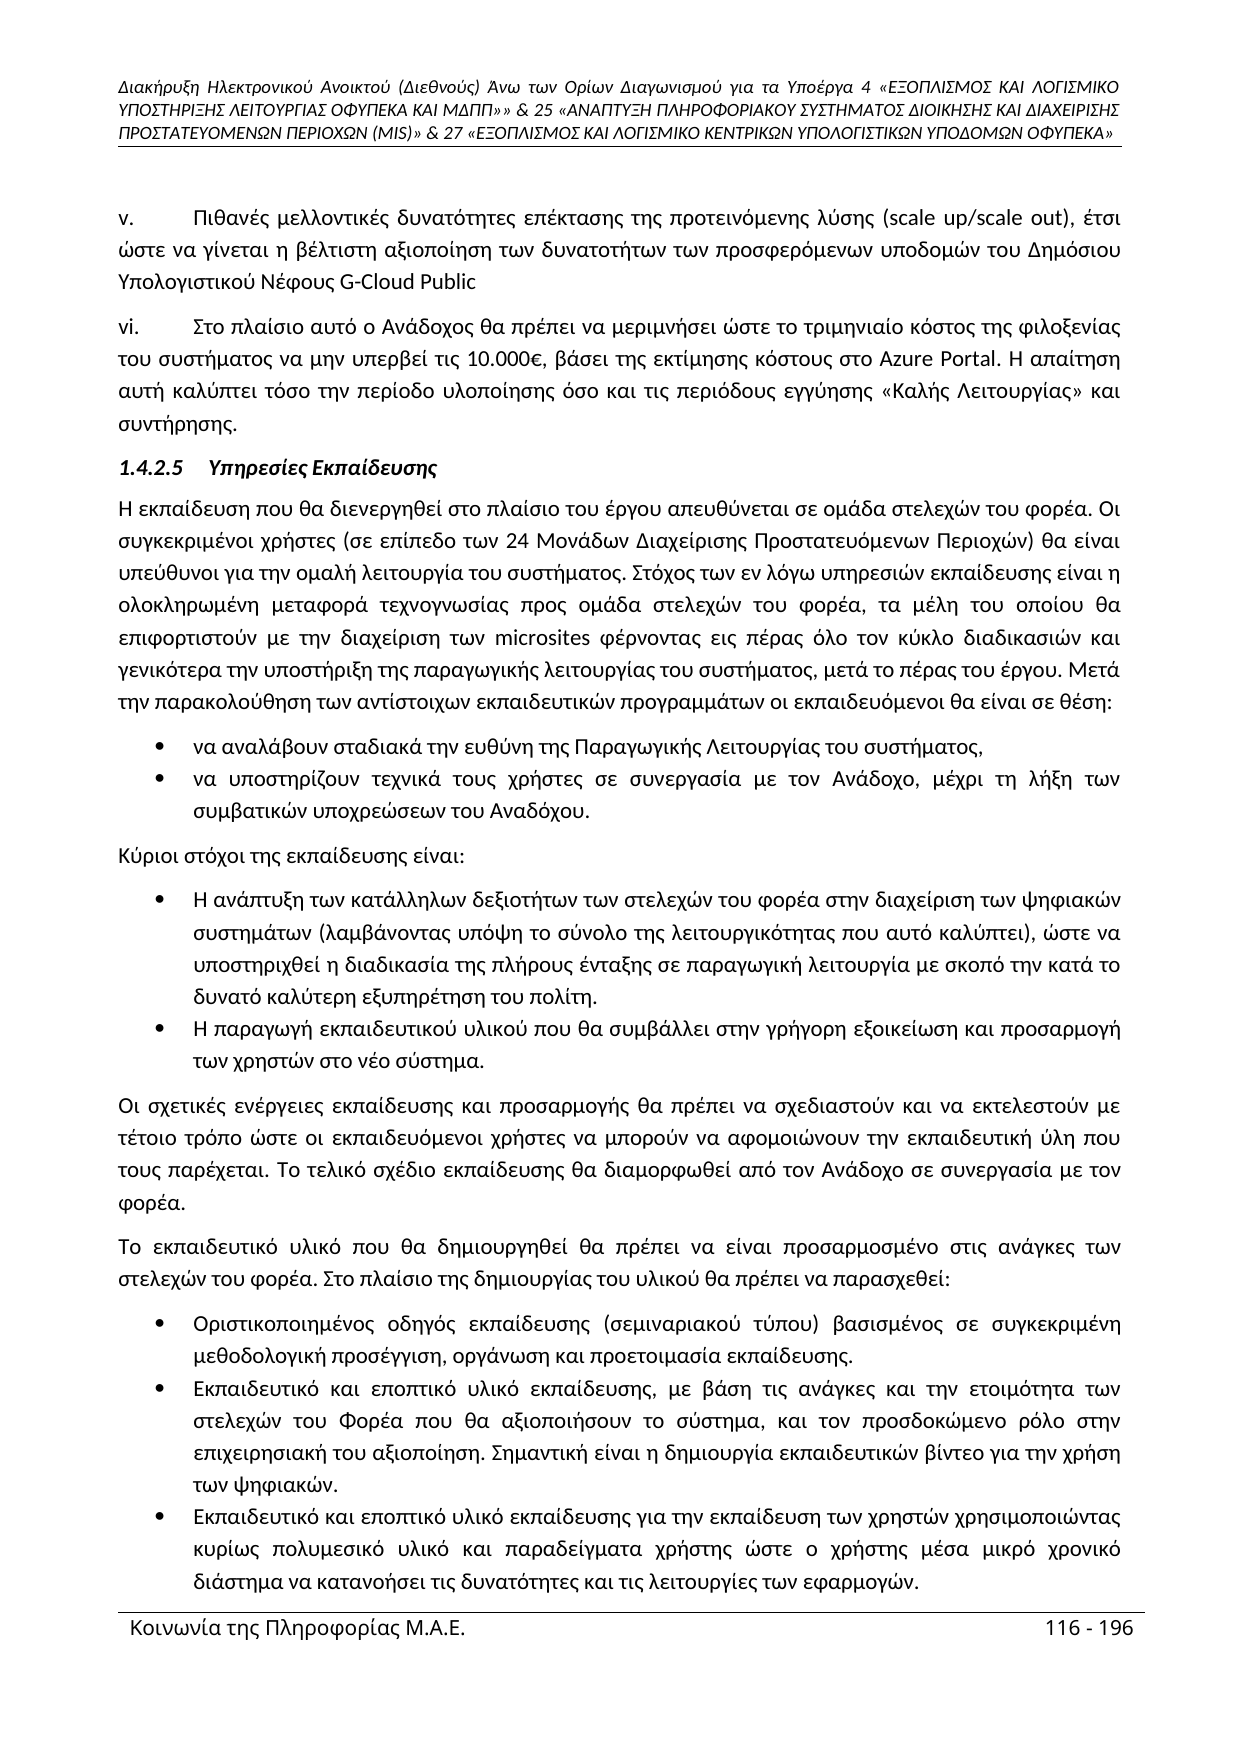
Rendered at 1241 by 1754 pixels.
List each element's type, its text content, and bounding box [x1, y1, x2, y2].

text v. Πιθανές μελλοντικές δυνατότητες επέκτασης της προτεινόμενης λύσης (scale up/scale out), έτσι ώστε να γίνεται η βέλτιστη αξιοποίηση των δυνατοτήτων των προσφερόμενων υποδομών του Δημόσιου Υπολογιστικού Νέφους G-Cloud Public [118, 203, 1122, 296]
list Εκπαιδευτικό και εποπτικό υλικό εκπαίδευσης για την εκπαίδευση των χρηστών χρησιμοποιώντας κυρίως πολυμεσικό υλικό και παραδείγματα χρήστης ώστε ο χρήστης μέσα μικρό χρονικό διάστημα να κατανοήσει τις δυνατότητες και τις λειτουργίες των εφαρμογών. [156, 1502, 1122, 1595]
list να αναλάβουν σταδιακά την ευθύνη της Παραγωγικής Λειτουργίας του συστήματος, [156, 732, 1122, 760]
list Εκπαιδευτικό και εποπτικό υλικό εκπαίδευσης, με βάση τις ανάγκες και την ετοιμότητα των στελεχών του Φορέα που θα αξιοποιήσουν το σύστημα, και τον προσδοκώμενο ρόλο στην επιχειρησιακή του αξιοποίηση. Σημαντική είναι η δημιουργία εκπαιδευτικών βίντεο για την χρήση των ψηφιακών. [156, 1374, 1122, 1498]
text Οι σχετικές ενέργειες εκπαίδευσης και προσαρμογής θα πρέπει να σχεδιαστούν και να εκτελεστούν με τέτοιο τρόπο ώστε οι εκπαιδευόμενοι χρήστες να μπορούν να αφομοιώνουν την εκπαιδευτική ύλη που τους παρέχεται. Το τελικό σχέδιο εκπαίδευσης θα διαμορφωθεί από τον Ανάδοχο σε συνεργασία με τον φορέα. [118, 1091, 1122, 1216]
text Η εκπαίδευση που θα διενεργηθεί στο πλαίσιο του έργου απευθύνεται σε ομάδα στελεχών του φορέα. Οι συγκεκριμένοι χρήστες (σε επίπεδο των 24 Μονάδων Διαχείρισης Προστατευόμενων Περιοχών) θα είναι υπεύθυνοι για την ομαλή λειτουργία του συστήματος. Στόχος των εν λόγω υπηρεσιών εκπαίδευσης είναι η ολοκληρωμένη μεταφορά τεχνογνωσίας προς ομάδα στελεχών του φορέα, τα μέλη του οποίου θα επιφορτιστούν με την διαχείριση των microsites φέρνοντας εις πέρας όλο τον κύκλο διαδικασιών και γενικότερα την υποστήριξη της παραγωγικής λειτουργίας του συστήματος, μετά το πέρας του έργου. Μετά την παρακολούθηση των αντίστοιχων εκπαιδευτικών προγραμμάτων οι εκπαιδευόμενοι θα είναι σε θέση: [118, 494, 1122, 715]
text Κύριοι στόχοι της εκπαίδευσης είναι: [118, 841, 1122, 869]
list να υποστηρίζουν τεχνικά τους χρήστες σε συνεργασία με τον Ανάδοχο, μέχρι τη λήξη των συμβατικών υποχρεώσεων του Αναδόχου. [156, 764, 1122, 824]
list Η παραγωγή εκπαιδευτικού υλικού που θα συμβάλλει στην γρήγορη εξοικείωση και προσαρμογή των χρηστών στο νέο σύστημα. [156, 1014, 1122, 1074]
list Η ανάπτυξη των κατάλληλων δεξιοτήτων των στελεχών του φορέα στην διαχείριση των ψηφιακών συστημάτων (λαμβάνοντας υπόψη το σύνολο της λειτουργικότητας που αυτό καλύπτει), ώστε να υποστηριχθεί η διαδικασία της πλήρους ένταξης σε παραγωγική λειτουργία με σκοπό την κατά το δυνατό καλύτερη εξυπηρέτηση του πολίτη. [156, 886, 1122, 1010]
list Οριστικοποιημένος οδηγός εκπαίδευσης (σεμιναριακού τύπου) βασισμένος σε συγκεκριμένη μεθοδολογική προσέγγιση, οργάνωση και προετοιμασία εκπαίδευσης. [156, 1309, 1122, 1369]
text vi. Στο πλαίσιο αυτό ο Ανάδοχος θα πρέπει να μεριμνήσει ώστε το τριμηνιαίο κόστος της φιλοξενίας του συστήματος να μην υπερβεί τις 10.000€, βάσει της εκτίμησης κόστους στο Azure Portal. Η απαίτηση αυτή καλύπτει τόσο την περίοδο υλοποίησης όσο και τις περιόδους εγγύησης «Καλής Λειτουργίας» και συντήρησης. [118, 312, 1122, 437]
subtitle Υπηρεσίες Εκπαίδευσης [118, 453, 1122, 481]
text Το εκπαιδευτικό υλικό που θα δημιουργηθεί θα πρέπει να είναι προσαρμοσμένο στις ανάγκες των στελεχών του φορέα. Στο πλαίσιο της δημιουργίας του υλικού θα πρέπει να παρασχεθεί: [118, 1232, 1122, 1293]
